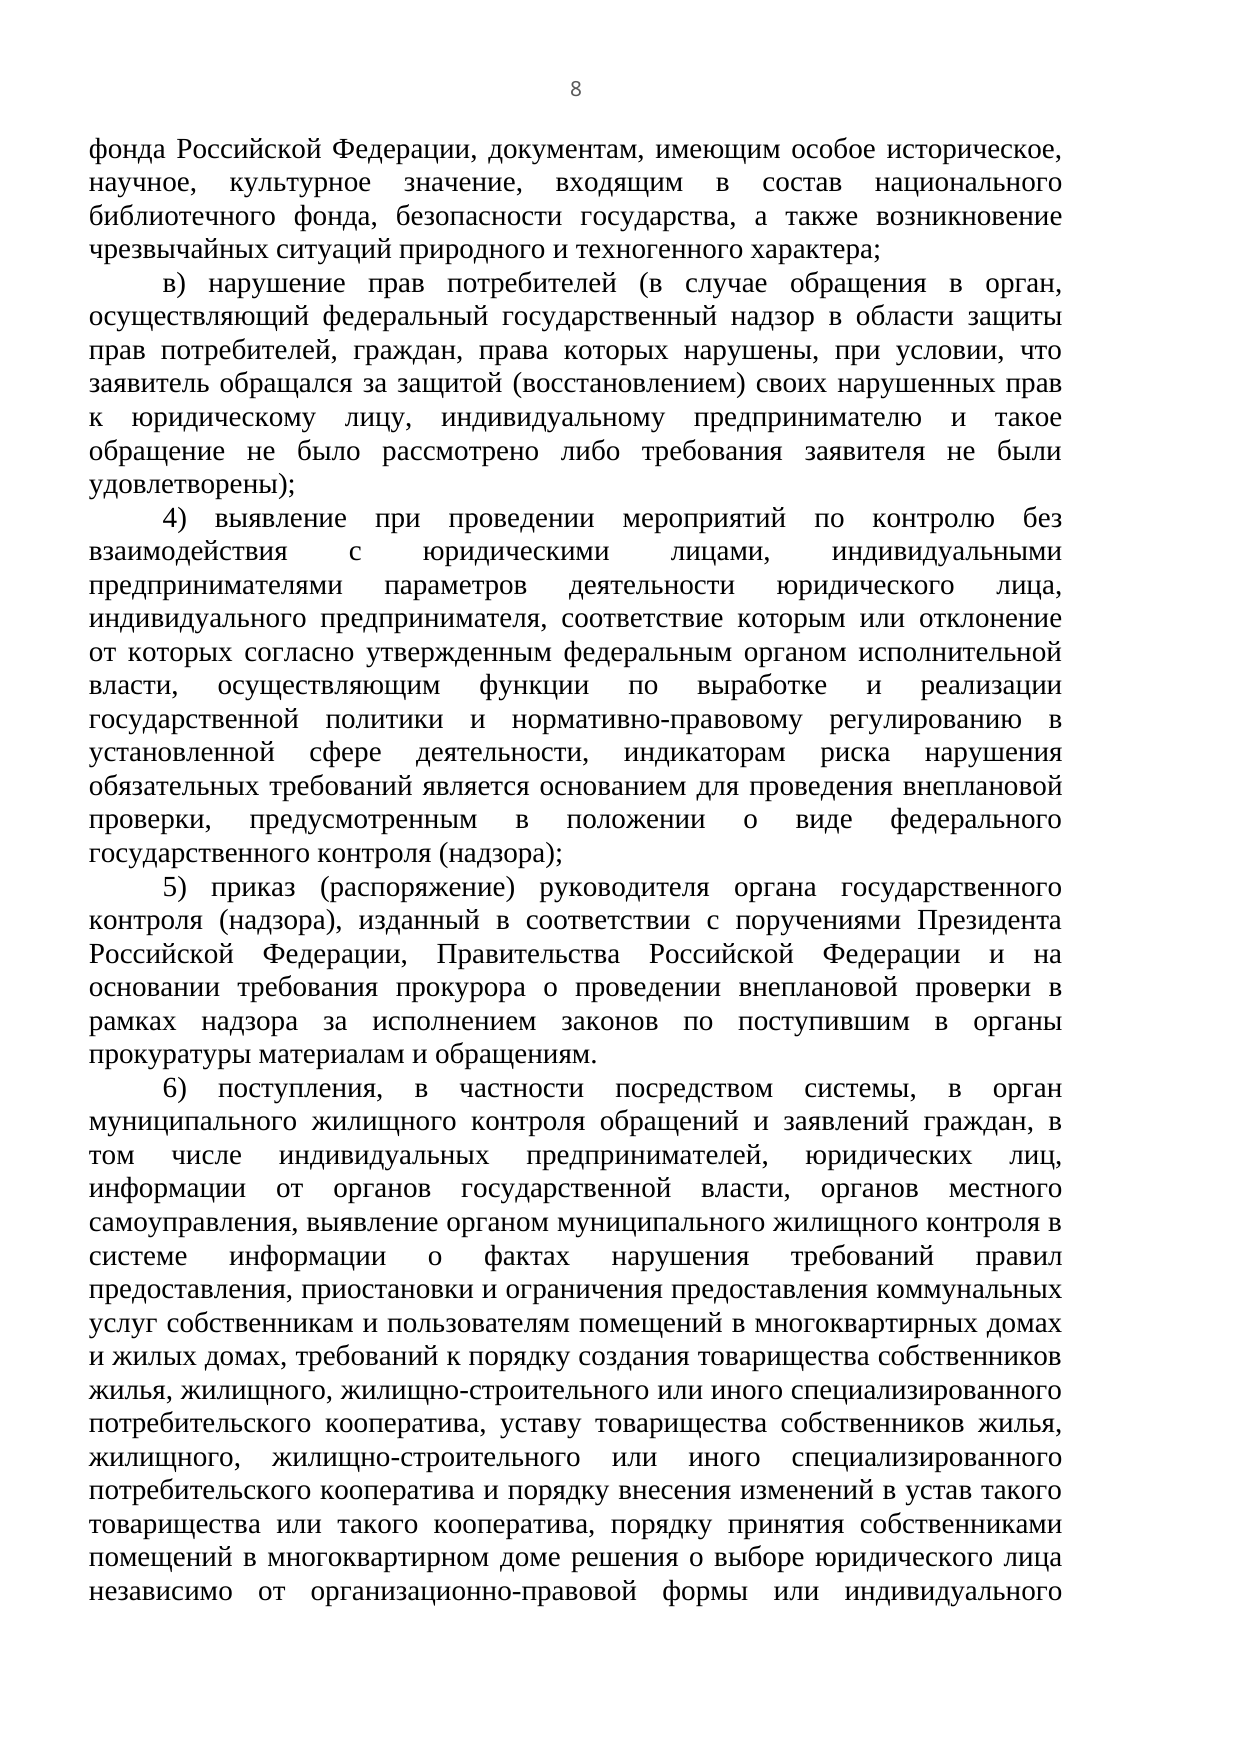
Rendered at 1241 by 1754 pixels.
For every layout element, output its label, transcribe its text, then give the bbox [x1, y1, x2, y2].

text 5) приказ (распоряжение) руководителя органа государственного контроля (надзора), изданный в соответствии с поручениями Президента Российской Федерации, Правительства Российской Федерации и на основании требования прокурора о проведении внеплановой проверки в рамках надзора за исполнением законов по поступившим в органы прокуратуры материалам и обращениям. [89, 869, 1063, 1070]
text в) нарушение прав потребителей (в случае обращения в орган, осуществляющий федеральный государственный надзор в области защиты прав потребителей, граждан, права которых нарушены, при условии, что заявитель обращался за защитой (восстановлением) своих нарушенных прав к юридическому лицу, индивидуальному предпринимателю и такое обращение не было рассмотрено либо требования заявителя не были удовлетворены); [89, 265, 1063, 500]
text 4) выявление при проведении мероприятий по контролю без взаимодействия с юридическими лицами, индивидуальными предпринимателями параметров деятельности юридического лица, индивидуального предпринимателя, соответствие которым или отклонение от которых согласно утвержденным федеральным органом исполнительной власти, осуществляющим функции по выработке и реализации государственной политики и нормативно-правовому регулированию в установленной сфере деятельности, индикаторам риска нарушения обязательных требований является основанием для проведения внеплановой проверки, предусмотренным в положении о виде федерального государственного контроля (надзора); [89, 500, 1063, 869]
